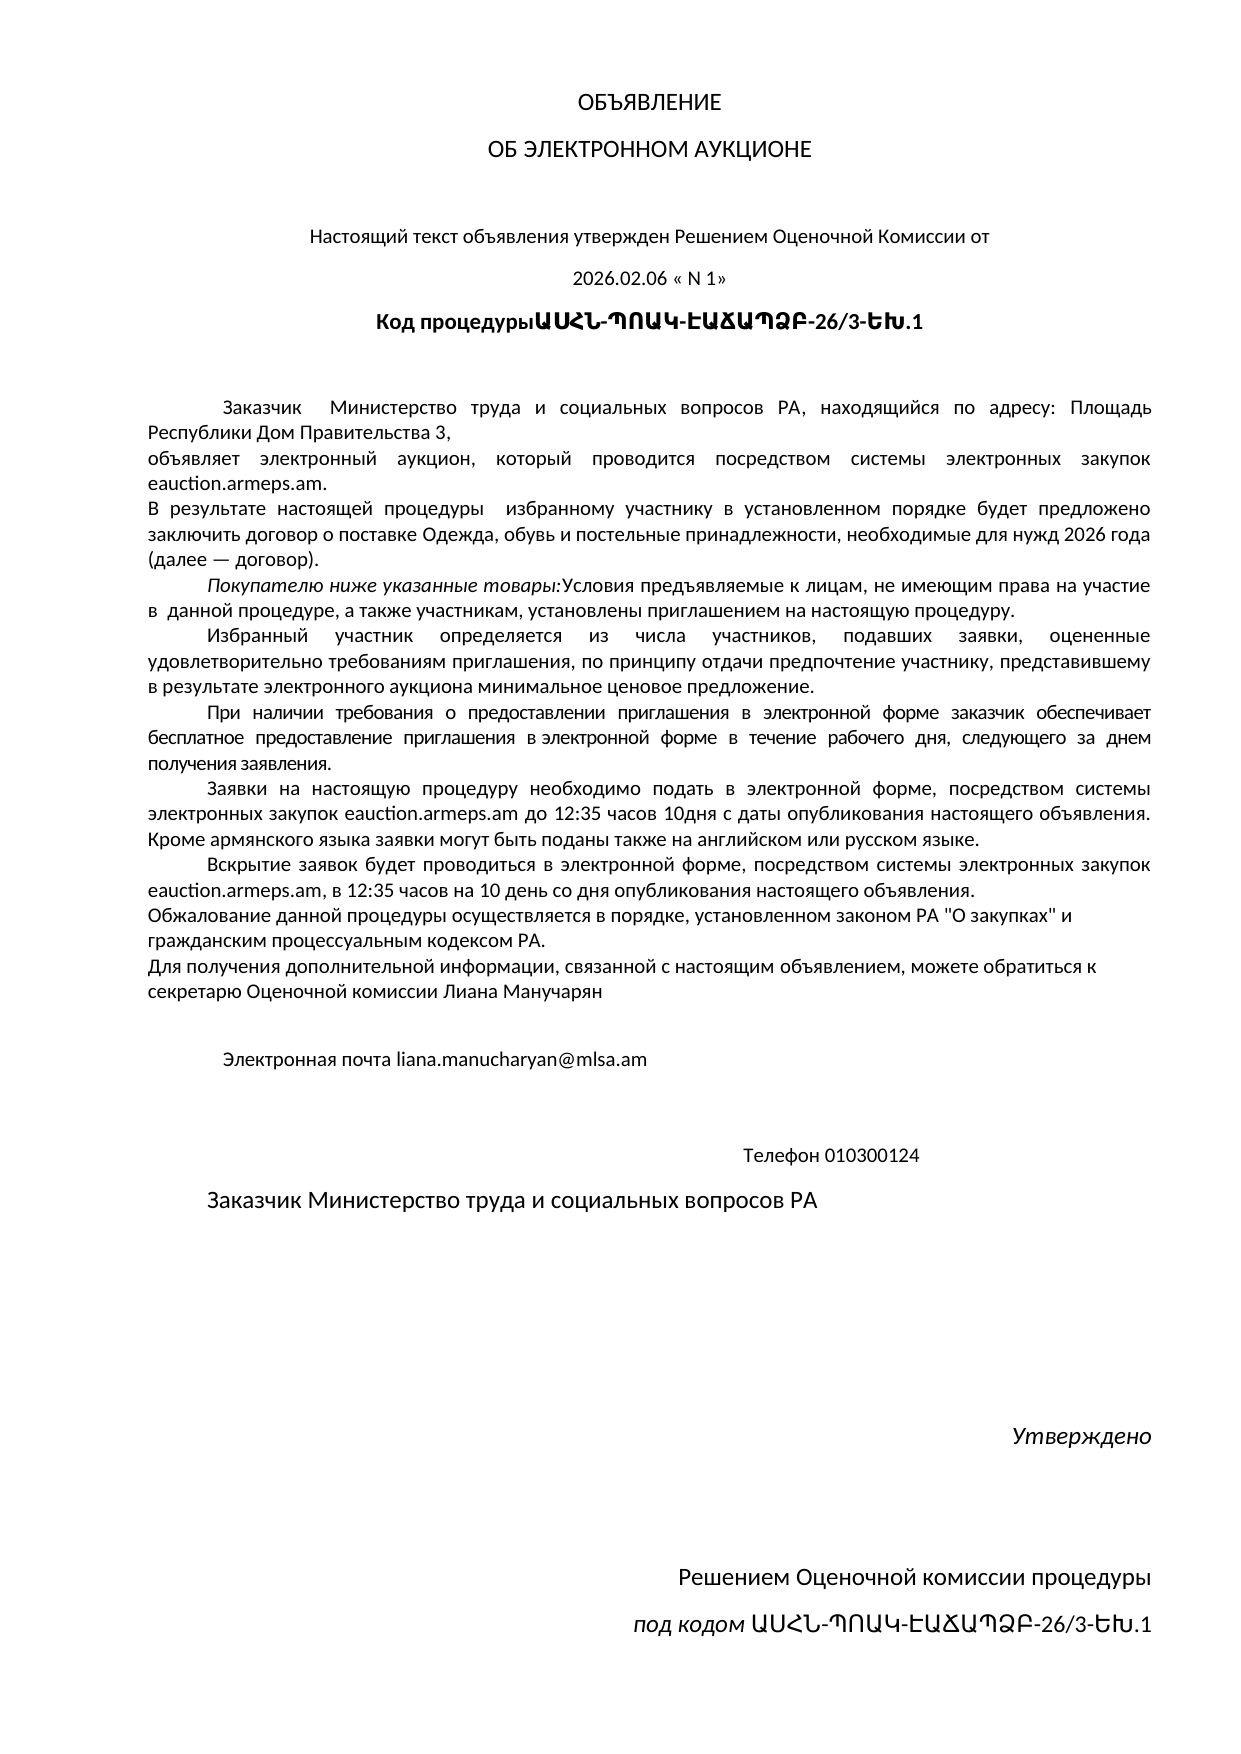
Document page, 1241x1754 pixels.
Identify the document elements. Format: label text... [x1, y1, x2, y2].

text Заявки на настоящую процедуру необходимо подать в электронной форме, посредством системы электронных закупок eauction.armeps.am до 12:35 часов 10дня с даты опубликования настоящего объявления. Кроме армянского языка заявки могут быть поданы также на английском или русском языке. [148, 775, 1152, 851]
text Настоящий текст объявления утвержден Решением Оценочной Комиссии от [148, 223, 1152, 248]
text Обжалование данной процедуры осуществляется в порядке, установленном законом РА "О закупках" и гражданским процессуальным кодексом РА. [148, 902, 1152, 953]
text Решением Оценочной комиссии процедуры [148, 1561, 1152, 1592]
text В результате настоящей процедуры избранному участнику в установленном порядке будет предложено заключить договор о поставке Одежда, обувь и постельные принадлежности, необходимые для нужд 2026 года (далее — договор). [148, 496, 1152, 572]
text Заказчик Министерство труда и социальных вопросов РА, находящийся по адресу: Площадь Республики Дом Правительства 3, [148, 394, 1152, 445]
text Покупателю ниже указанные товары:Условия предъявляемые к лицам, не имеющим права на участие в данной процедуре, а также участникам, установлены приглашением на настоящую процедуру. [148, 572, 1152, 623]
text Вскрытие заявок будет проводиться в электронной форме, посредством системы электронных закупок eauction.armeps.am, в 12:35 часов на 10 день со дня опубликования настоящего объявления. [148, 851, 1152, 902]
text Утверждено [148, 1420, 1152, 1450]
text Телефон 010300124 [325, 1088, 1152, 1167]
text Код процедурыԱՍՀՆ-ՊՈԱԿ-ԷԱՃԱՊՁԲ-26/3-ԵԽ.1 [148, 307, 1152, 335]
text ОБ ЭЛЕКТРОННОМ АУКЦИОНЕ [148, 134, 1152, 164]
text Для получения дополнительной информации, связанной с настоящим объявлением, можете обратиться к секретарю Оценочной комиссии Лиана Манучарян [148, 953, 1152, 1004]
text При наличии требования о предоставлении приглашения в электронной форме заказчик обеспечивает бесплатное предоставление приглашения в электронной форме в течение рабочего дня, следующего за днем получения заявления. [148, 699, 1152, 775]
text Заказчик Министерство труда и социальных вопросов РА [148, 1184, 1152, 1214]
text объявляет электронный аукцион, который проводится посредством системы электронных закупок eauction.armeps.am. [148, 445, 1152, 496]
text 2026.02.06 « N 1» [148, 265, 1152, 290]
text Электронная почта liana.manucharyan@mlsa.am [148, 1046, 1152, 1071]
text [148, 1609, 1152, 1639]
text ОБЪЯВЛЕНИЕ [148, 86, 1152, 117]
text Избранный участник определяется из числа участников, подавших заявки, оцененные удовлетворительно требованиям приглашения, по принципу отдачи предпочтение участнику, представившему в результате электронного аукциона минимальное ценовое предложение. [148, 623, 1152, 699]
